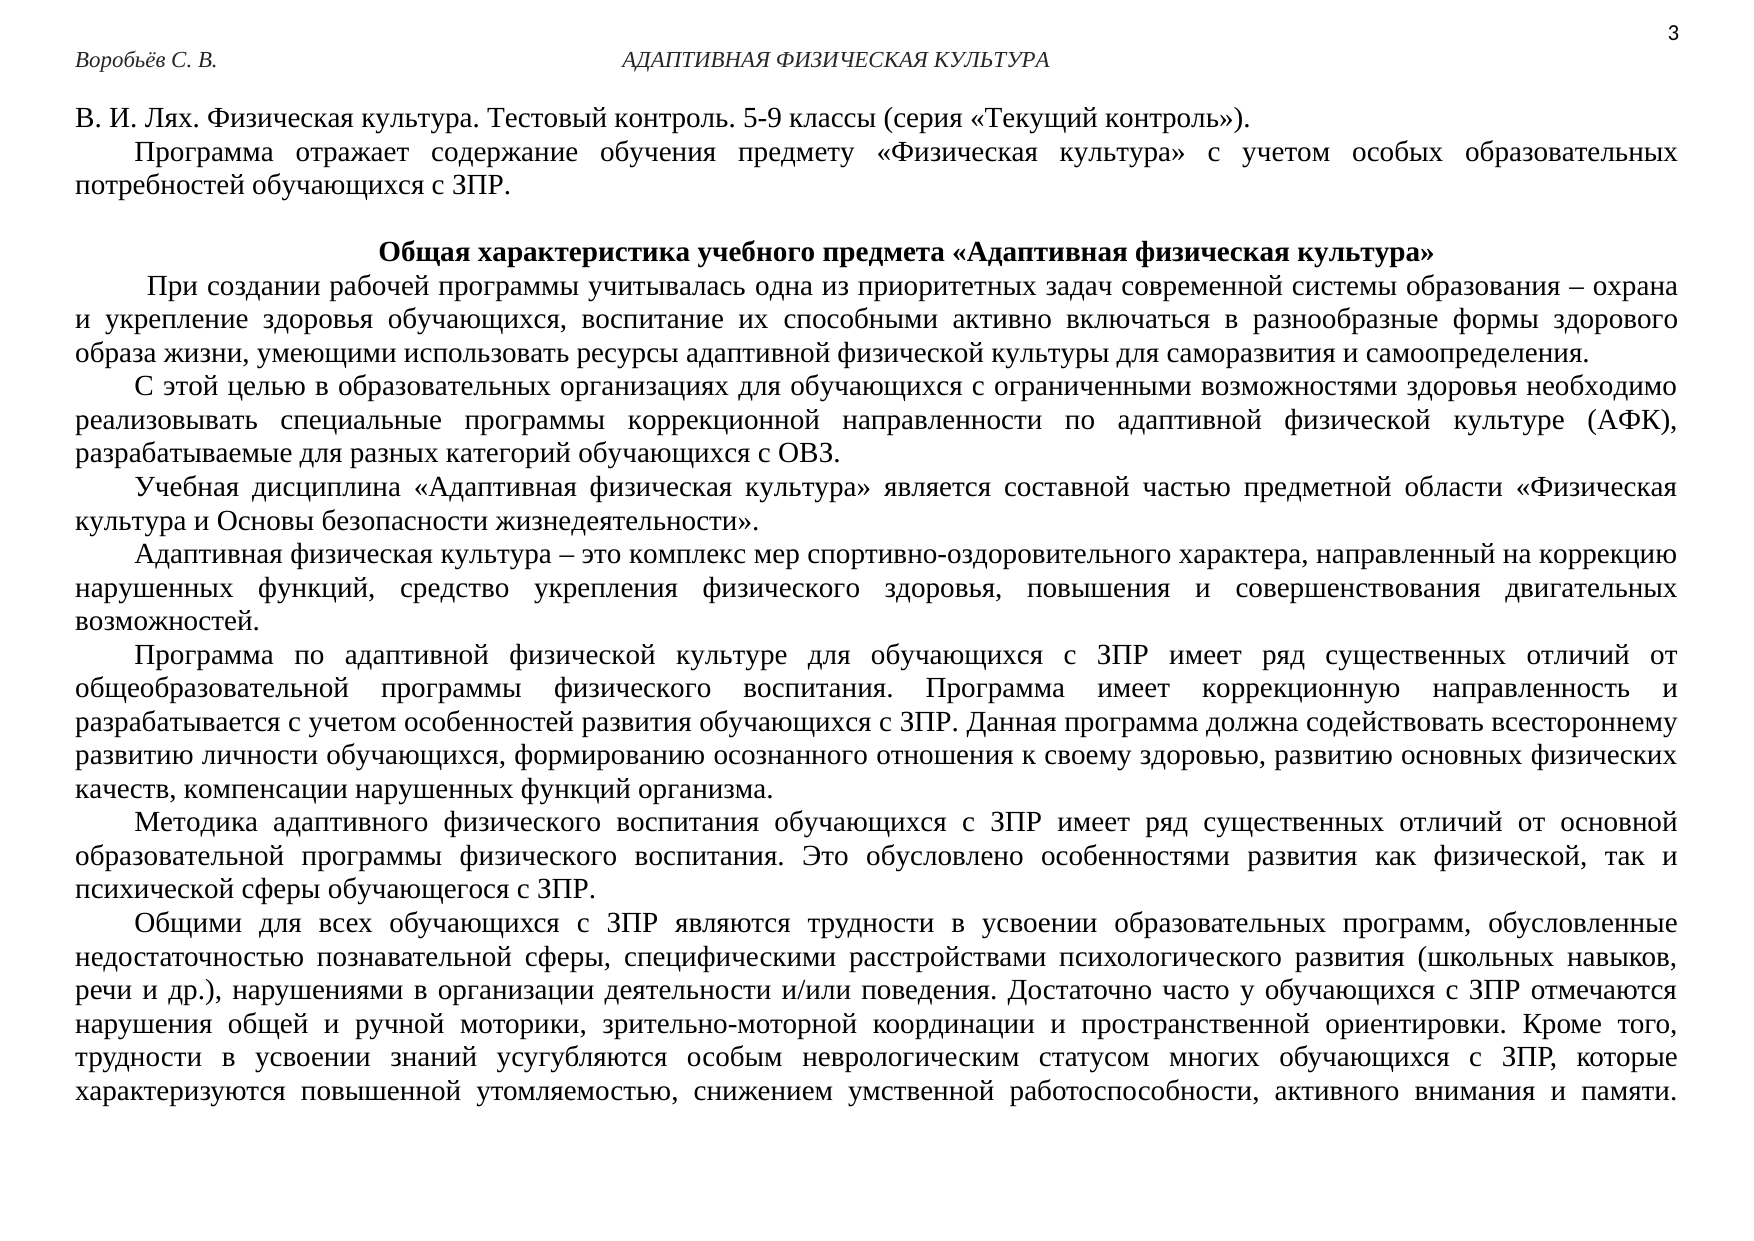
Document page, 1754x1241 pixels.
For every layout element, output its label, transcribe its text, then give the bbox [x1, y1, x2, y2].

text При создании рабочей программы учитывалась одна из приоритетных задач современной системы образования – охрана и укрепление здоровья обучающихся, воспитание их способными активно включаться в разнообразные формы здорового образа жизни, умеющими использовать ресурсы адаптивной физической культуры для саморазвития и самоопределения. [75, 268, 1679, 368]
text В. И. Лях. Физическая культура. Тестовый контроль. 5-9 классы (серия «Текущий контроль»). [75, 100, 1679, 134]
text С этой целью в образовательных организациях для обучающихся с ограниченными возможностями здоровья необходимо реализовывать специальные программы коррекционной направленности по адаптивной физической культуре (АФК), разрабатываемые для разных категорий обучающихся с ОВЗ. [75, 368, 1679, 469]
text Методика адаптивного физического воспитания обучающихся с ЗПР имеет ряд существенных отличий от основной образовательной программы физического воспитания. Это обусловлено особенностями развития как физической, так и психической сферы обучающегося с ЗПР. [75, 804, 1679, 905]
text Учебная дисциплина «Адаптивная физическая культура» является составной частью предметной области «Физическая культура и Основы безопасности жизнедеятельности». [75, 469, 1679, 536]
text Программа по адаптивной физической культуре для обучающихся с ЗПР имеет ряд существенных отличий от общеобразовательной программы физического воспитания. Программа имеет коррекционную направленность и разрабатывается с учетом особенностей развития обучающихся с ЗПР. Данная программа должна содействовать всестороннему развитию личности обучающихся, формированию осознанного отношения к своему здоровью, развитию основных физических качеств, компенсации нарушенных функций организма. [75, 637, 1679, 804]
text Общая характеристика учебного предмета «Адаптивная физическая культура» [75, 234, 1679, 268]
text Программа отражает содержание обучения предмету «Физическая культура» с учетом особых образовательных потребностей обучающихся с ЗПР. [75, 134, 1679, 201]
text Адаптивная физическая культура – это комплекс мер спортивно-оздоровительного характера, направленный на коррекцию нарушенных функций, средство укрепления физического здоровья, повышения и совершенствования двигательных возможностей. [75, 536, 1679, 637]
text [75, 905, 1679, 1106]
